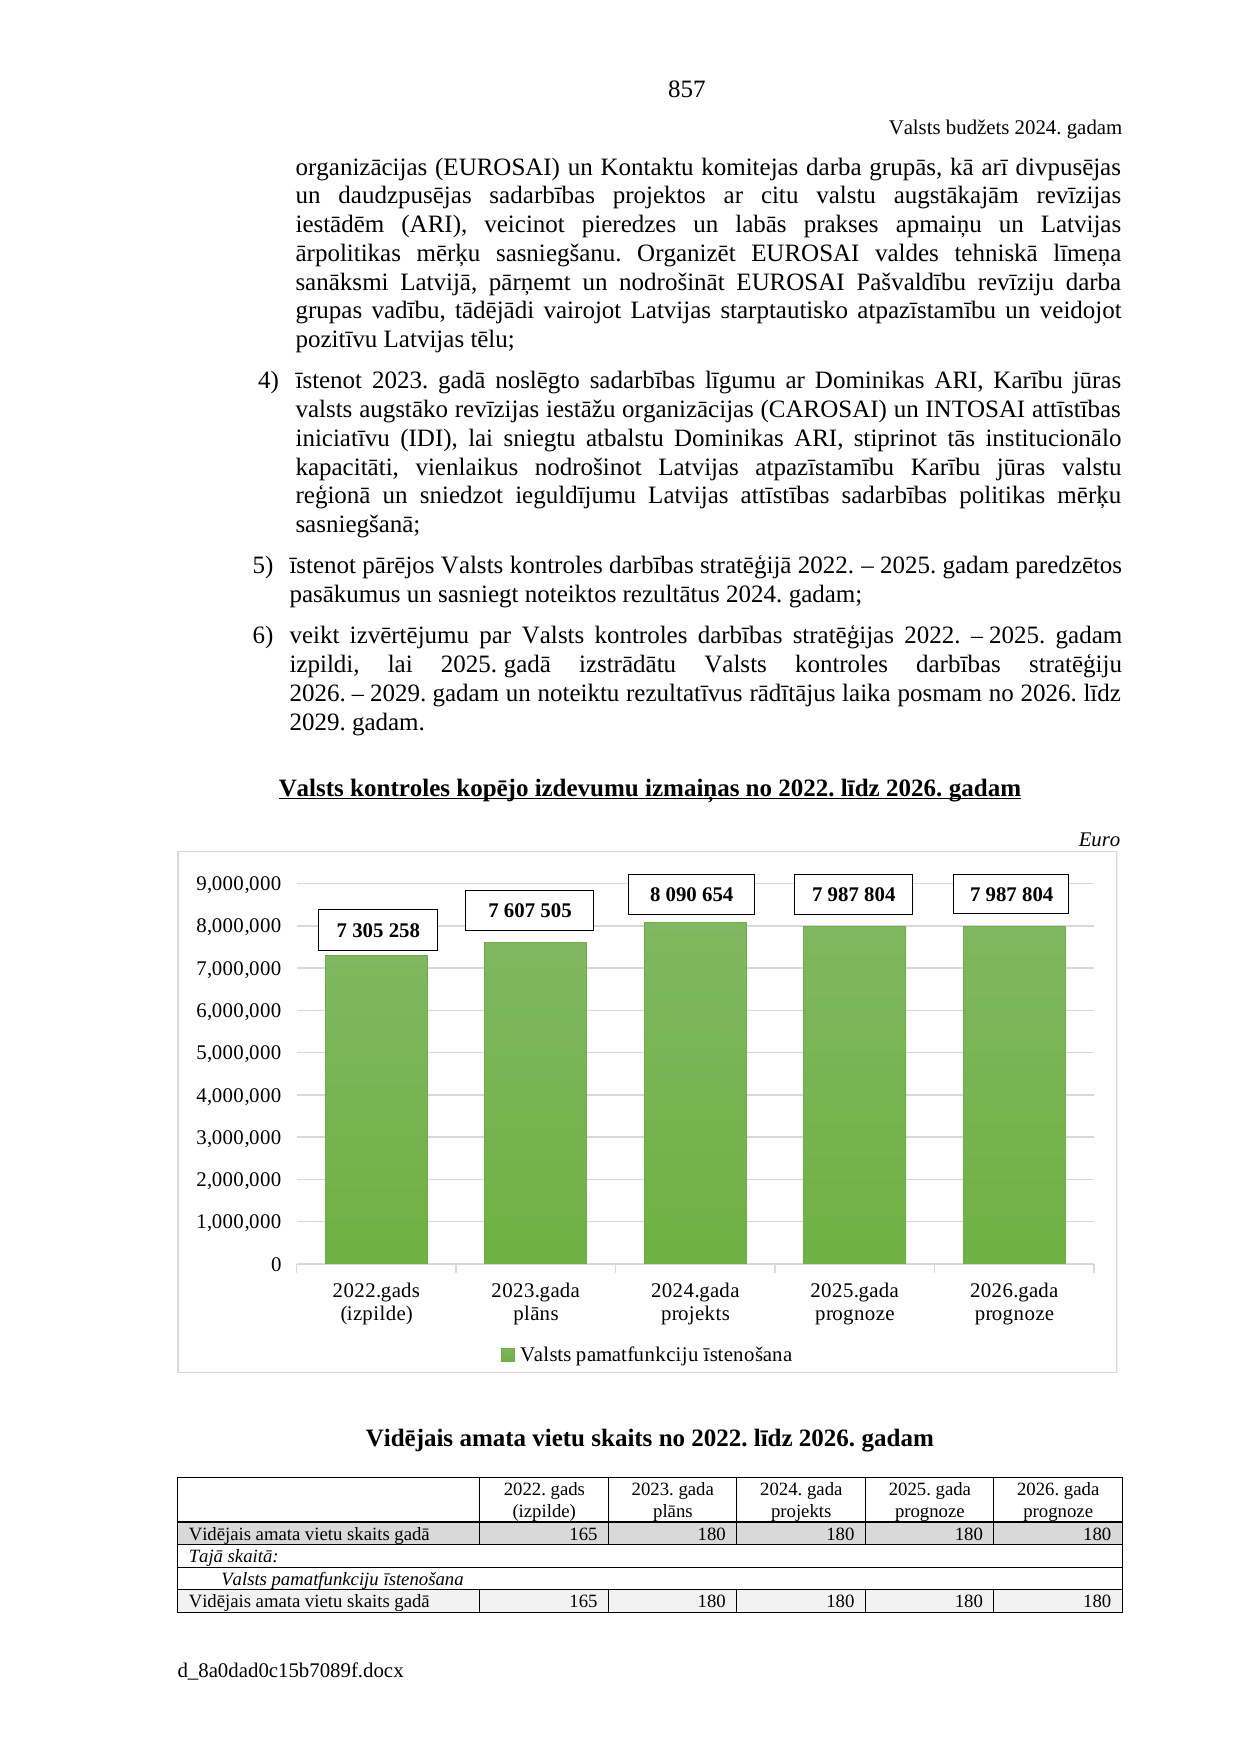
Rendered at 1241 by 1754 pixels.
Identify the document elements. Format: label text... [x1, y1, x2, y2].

table_cell Tajā skaitā: [178, 1545, 1122, 1567]
table_cell Vidējais amata vietu skaits gadā [178, 1523, 479, 1544]
table_cell 180 [994, 1523, 1122, 1544]
table_header 2023. gada plāns [609, 1478, 736, 1521]
table_cell 180 [609, 1590, 736, 1612]
list īstenot 2023. gadā noslēgto sadarbības līgumu ar Dominikas ARI, Karību jūras valsts augstāko revīzijas iestāžu organizācijas (CAROSAI) un INTOSAI attīstības iniciatīvu (IDI), lai sniegtu atbalstu Dominikas ARI, stiprinot tās institucionālo kapacitāti, vienlaikus nodrošinot Latvijas atpazīstamību Karību jūras valstu reģionā un sniedzot ieguldījumu Latvijas attīstības sadarbības politikas mērķu sasniegšanā; [258, 365, 1122, 538]
table_header [178, 1478, 479, 1521]
text Vidējais amata vietu skaits no 2022. līdz 2026. gadam [177, 1423, 1122, 1452]
table_cell 180 [994, 1590, 1122, 1612]
text Euro [384, 827, 1122, 851]
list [258, 152, 1122, 353]
table_cell 180 [866, 1590, 993, 1612]
table_cell 165 [480, 1523, 608, 1544]
table_cell 180 [866, 1523, 993, 1544]
table_header 2025. gada prognoze [866, 1478, 993, 1521]
table_header 2024. gada projekts [737, 1478, 865, 1521]
table_cell Vidējais amata vietu skaits gadā [178, 1590, 479, 1612]
table_cell Valsts pamatfunkciju īstenošana [178, 1568, 1122, 1589]
table_cell 180 [737, 1590, 865, 1612]
text Valsts kontroles kopējo izdevumu izmaiņas no 2022. līdz 2026. gadam [177, 773, 1122, 802]
table_header 2026. gada prognoze [994, 1478, 1122, 1521]
table_cell 180 [609, 1523, 736, 1544]
list īstenot pārējos Valsts kontroles darbības stratēģijā 2022. – 2025. gadam paredzētos pasākumus un sasniegt noteiktos rezultātus 2024. gadam; [252, 550, 1122, 608]
table_cell 165 [480, 1590, 608, 1612]
table_cell 180 [737, 1523, 865, 1544]
table_header 2022. gads (izpilde) [480, 1478, 608, 1521]
list veikt izvērtējumu par Valsts kontroles darbības stratēģijas 2022. – 2025. gadam izpildi, lai 2025. gadā izstrādātu Valsts kontroles darbības stratēģiju 2026. – 2029. gadam un noteiktu rezultatīvus rādītājus laika posmam no 2026. līdz 2029. gadam. [252, 620, 1122, 735]
